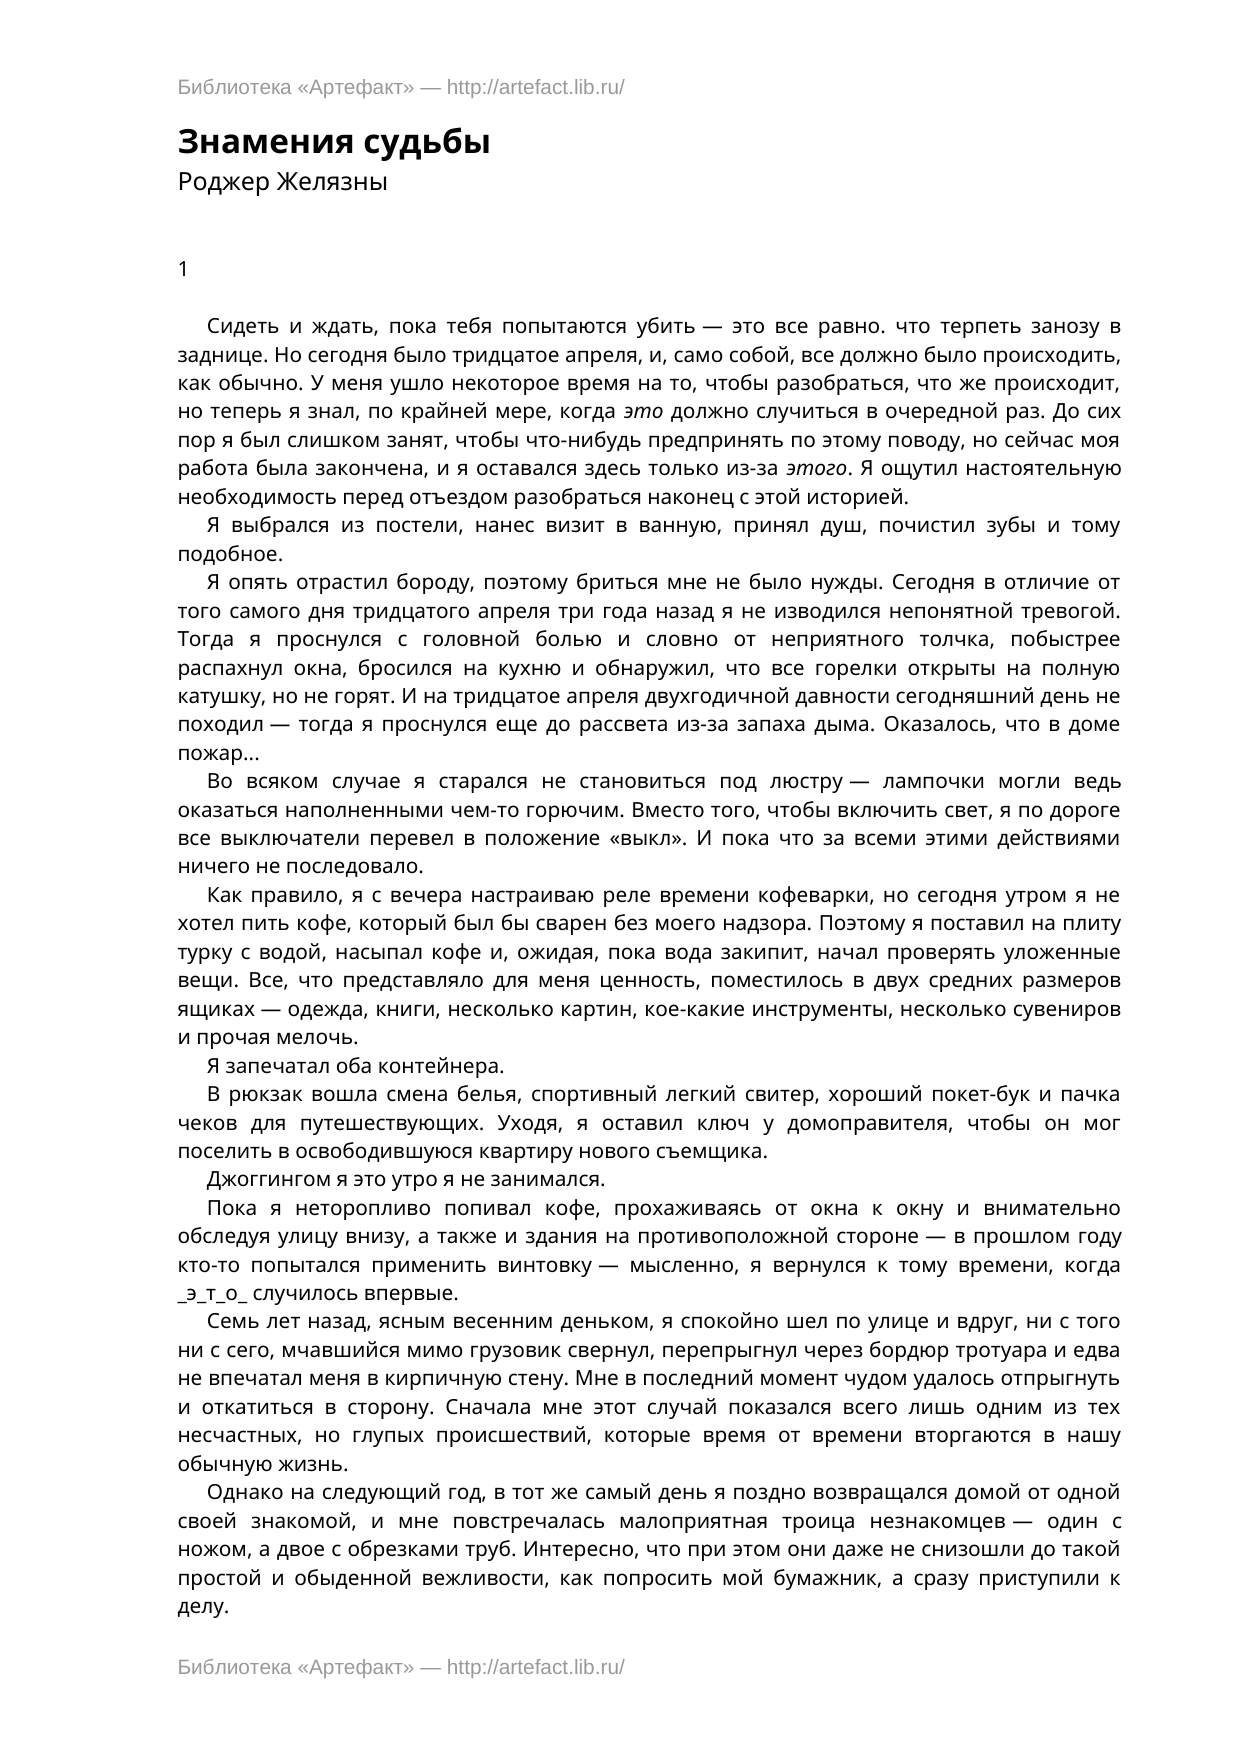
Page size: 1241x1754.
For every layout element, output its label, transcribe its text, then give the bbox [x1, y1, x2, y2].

text Пока я неторопливо попивал кофе, прохаживаясь от окна к окну и внимательно обследуя улицу внизу, а также и здания на противоположной стороне — в прошлом году кто-то попытался применить винтовку — мысленно, я вернулся к тому времени, когда _э_т_о_ случилось впервые. [177, 1193, 1122, 1307]
text Я выбрался из постели, нанес визит в ванную, принял душ, почистил зубы и тому подобное. [177, 510, 1122, 567]
text Я опять отрастил бороду, поэтому бриться мне не было нужды. Сегодня в отличие от того самого дня тридцатого апреля три года назад я не изводился непонятной тревогой. Тогда я проснулся с головной болью и словно от неприятного толчка, побыстрее распахнул окна, бросился на кухню и обнаружил, что все горелки открыты на полную катушку, но не горят. И на тридцатое апреля двухгодичной давности сегодняшний день не походил — тогда я проснулся еще до рассвета из-за запаха дыма. Оказалось, что в доме пожар... [177, 567, 1122, 766]
text Во всяком случае я старался не становиться под люстру — лампочки могли ведь оказаться наполненными чем-то горючим. Вместо того, чтобы включить свет, я по дороге все выключатели перевел в положение «выкл». И пока что за всеми этими действиями ничего не последовало. [177, 766, 1122, 880]
text Как правило, я с вечера настраиваю реле времени кофеварки, но сегодня утром я не хотел пить кофе, который был бы сварен без моего надзора. Поэтому я поставил на плиту турку с водой, насыпал кофе и, ожидая, пока вода закипит, начал проверять уложенные вещи. Все, что представляло для меня ценность, поместилось в двух средних размеров ящиках — одежда, книги, несколько картин, кое-какие инструменты, несколько сувениров и прочая мелочь. [177, 880, 1122, 1051]
text Семь лет назад, ясным весенним деньком, я спокойно шел по улице и вдруг, ни с того ни с сего, мчавшийся мимо грузовик свернул, перепрыгнул через бордюр тротуара и едва не впечатал меня в кирпичную стену. Мне в последний момент чудом удалось отпрыгнуть и откатиться в сторону. Сначала мне этот случай показался всего лишь одним из тех несчастных, но глупых происшествий, которые время от времени вторгаются в нашу обычную жизнь. [177, 1307, 1122, 1477]
text Однако на следующий год, в тот же самый день я поздно возвращался домой от одной своей знакомой, и мне повстречалась малоприятная троица незнакомцев — один с ножом, а двое с обрезками труб. Интересно, что при этом они даже не снизошли до такой простой и обыденной вежливости, как попросить мой бумажник, а сразу приступили к делу. [177, 1477, 1122, 1619]
text Джоггингом я это утро я не занимался. [177, 1164, 1122, 1193]
text Сидеть и ждать, пока тебя попытаются убить — это все равно. что терпеть занозу в заднице. Но сегодня было тридцатое апреля, и, само собой, все должно было происходить, как обычно. У меня ушло некоторое время на то, чтобы разобраться, что же происходит, но теперь я знал, по крайней мере, когда это должно случиться в очередной раз. До сих пор я был слишком занят, чтобы что-нибудь предпринять по этому поводу, но сейчас моя работа была закончена, и я оставался здесь только из-за этого. Я ощутил настоятельную необходимость перед отъездом разобраться наконец с этой историей. [177, 311, 1122, 510]
text 1 [177, 254, 1122, 283]
text Я запечатал оба контейнера. [177, 1051, 1122, 1079]
text Роджер Желязны [177, 163, 1122, 198]
text Знамения судьбы [177, 118, 1122, 163]
text В рюкзак вошла смена белья, спортивный легкий свитер, хороший покет-бук и пачка чеков для путешествующих. Уходя, я оставил ключ у домоправителя, чтобы он мог поселить в освободившуюся квартиру нового съемщика. [177, 1079, 1122, 1164]
